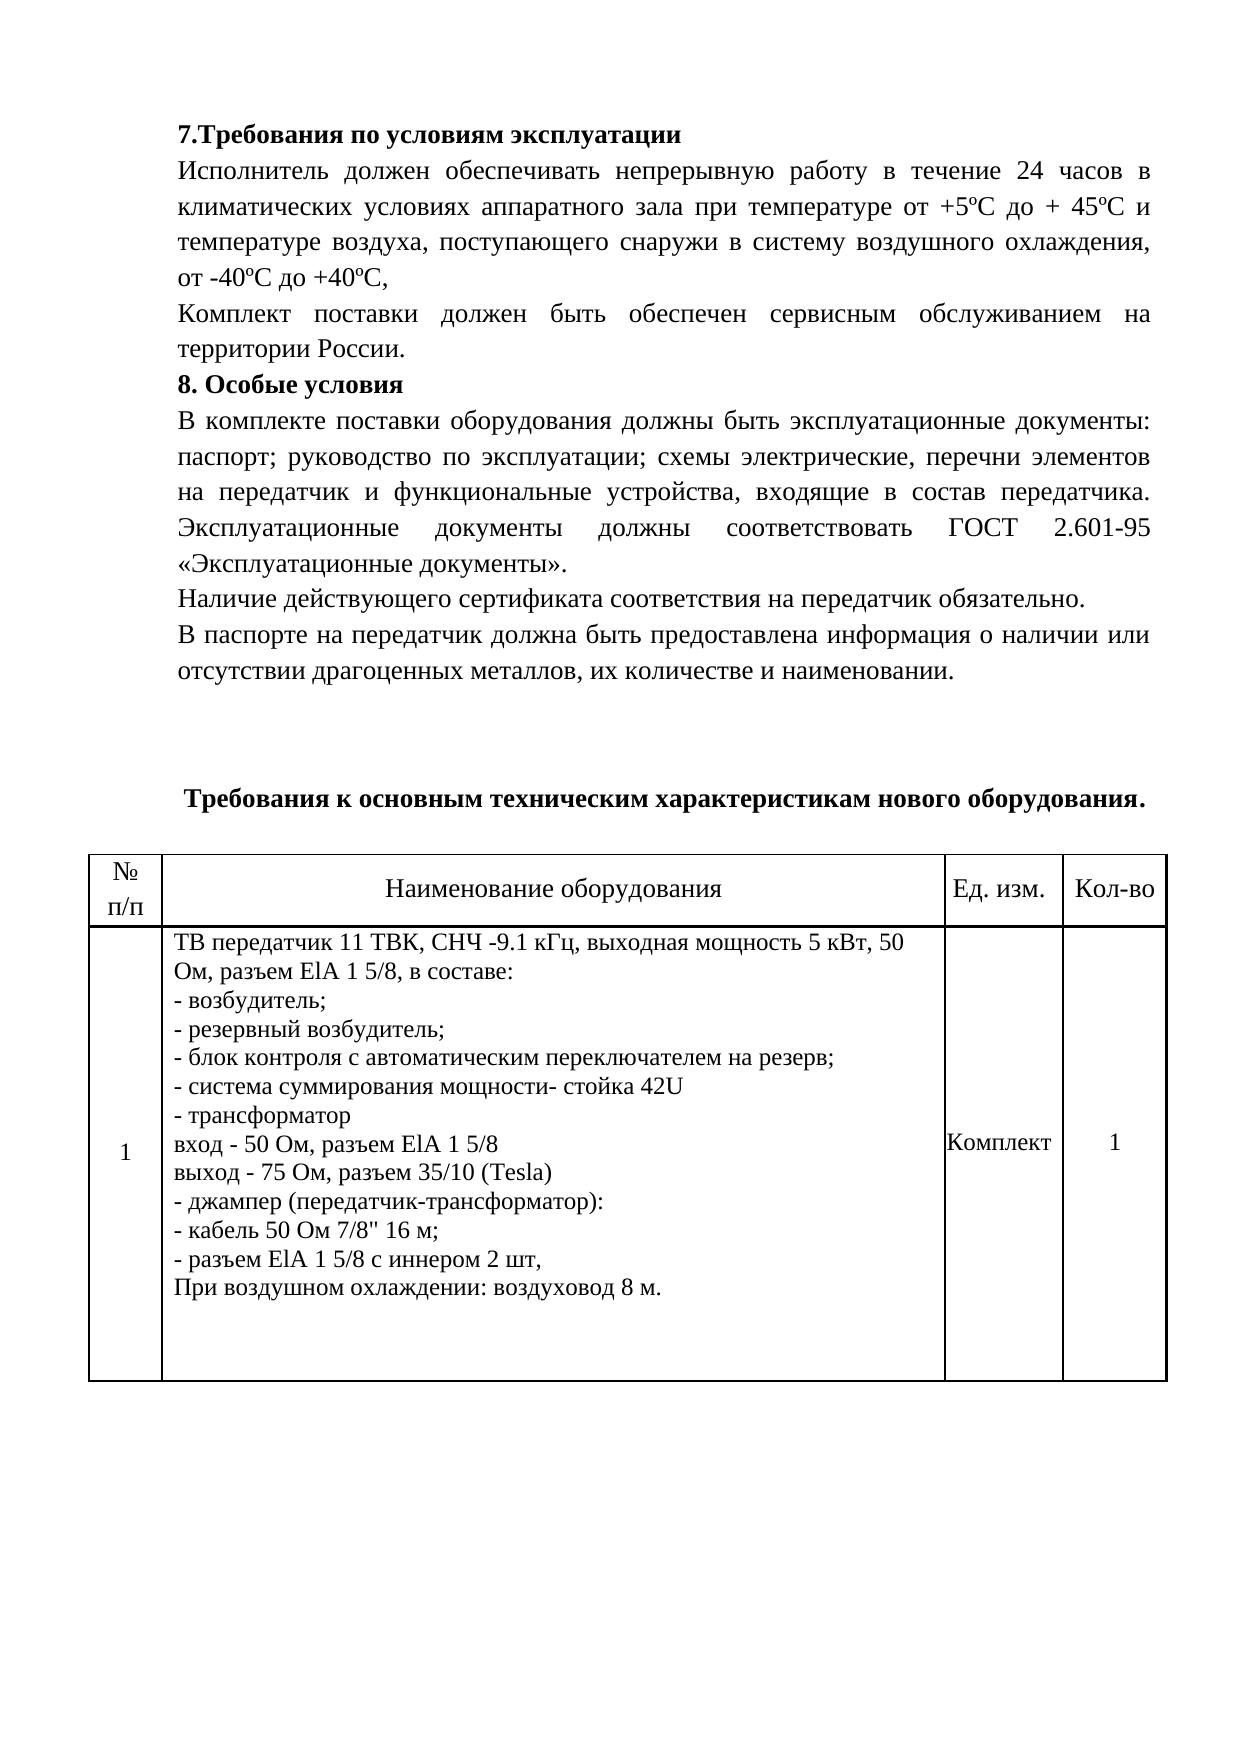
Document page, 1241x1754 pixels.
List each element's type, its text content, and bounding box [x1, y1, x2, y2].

table_cell 1 [90, 928, 161, 1380]
text Комплект поставки должен быть обеспечен сервисным обслуживанием на территории России. [177, 297, 1152, 364]
text 8. Особые условия [177, 368, 1152, 399]
table_cell ТВ передатчик 11 ТВК, СНЧ -9.1 кГц, выходная мощность 5 кВт, 50 Ом, разъем ElA 1 5/8, в составе: - возбудитель; - резервный возбудитель; - блок контроля с автоматическим переключателем на резерв; - система суммирования мощности- стойка 42U - трансформатор вход - 50 Ом, разъем ElA 1 5/8 выход - 75 Ом, разъем 35/10 (Tesla) - джампер (передатчик-трансформатор): - кабель 50 Ом 7/8" 16 м; - разъем ElA 1 5/8 с иннером 2 шт, При воздушном охлаждении: воздуховод 8 м. [163, 928, 944, 1380]
table_header № п/п [90, 855, 161, 925]
text Требования к основным техническим характеристикам нового оборудования. [177, 782, 1152, 813]
text Наличие действующего сертификата соответствия на передатчик обязательно. [177, 583, 1152, 614]
text Исполнитель должен обеспечивать непрерывную работу в течение 24 часов в климатических условиях аппаратного зала при температуре от +5ºС до + 45ºС и температуре воздуха, поступающего снаружи в систему воздушного охлаждения, от -40ºС до +40ºС, [177, 154, 1152, 292]
text 7.Требования по условиям эксплуатации [177, 118, 1152, 149]
text В комплекте поставки оборудования должны быть эксплуатационные документы: паспорт; руководство по эксплуатации; схемы электрические, перечни элементов на передатчик и функциональные устройства, входящие в состав передатчика. Эксплуатационные документы должны соответствовать ГОСТ 2.601-95 «Эксплуатационные документы». [177, 404, 1152, 578]
table_header Ед. изм. [946, 855, 1062, 925]
table_header Кол-во [1064, 855, 1165, 925]
table_cell Комплект [946, 928, 1062, 1380]
text В паспорте на передатчик должна быть предоставлена информация о наличии или отсутствии драгоценных металлов, их количестве и наименовании. [177, 618, 1152, 685]
table_cell 1 [1064, 928, 1165, 1380]
table_header Наименование оборудования [163, 855, 944, 925]
